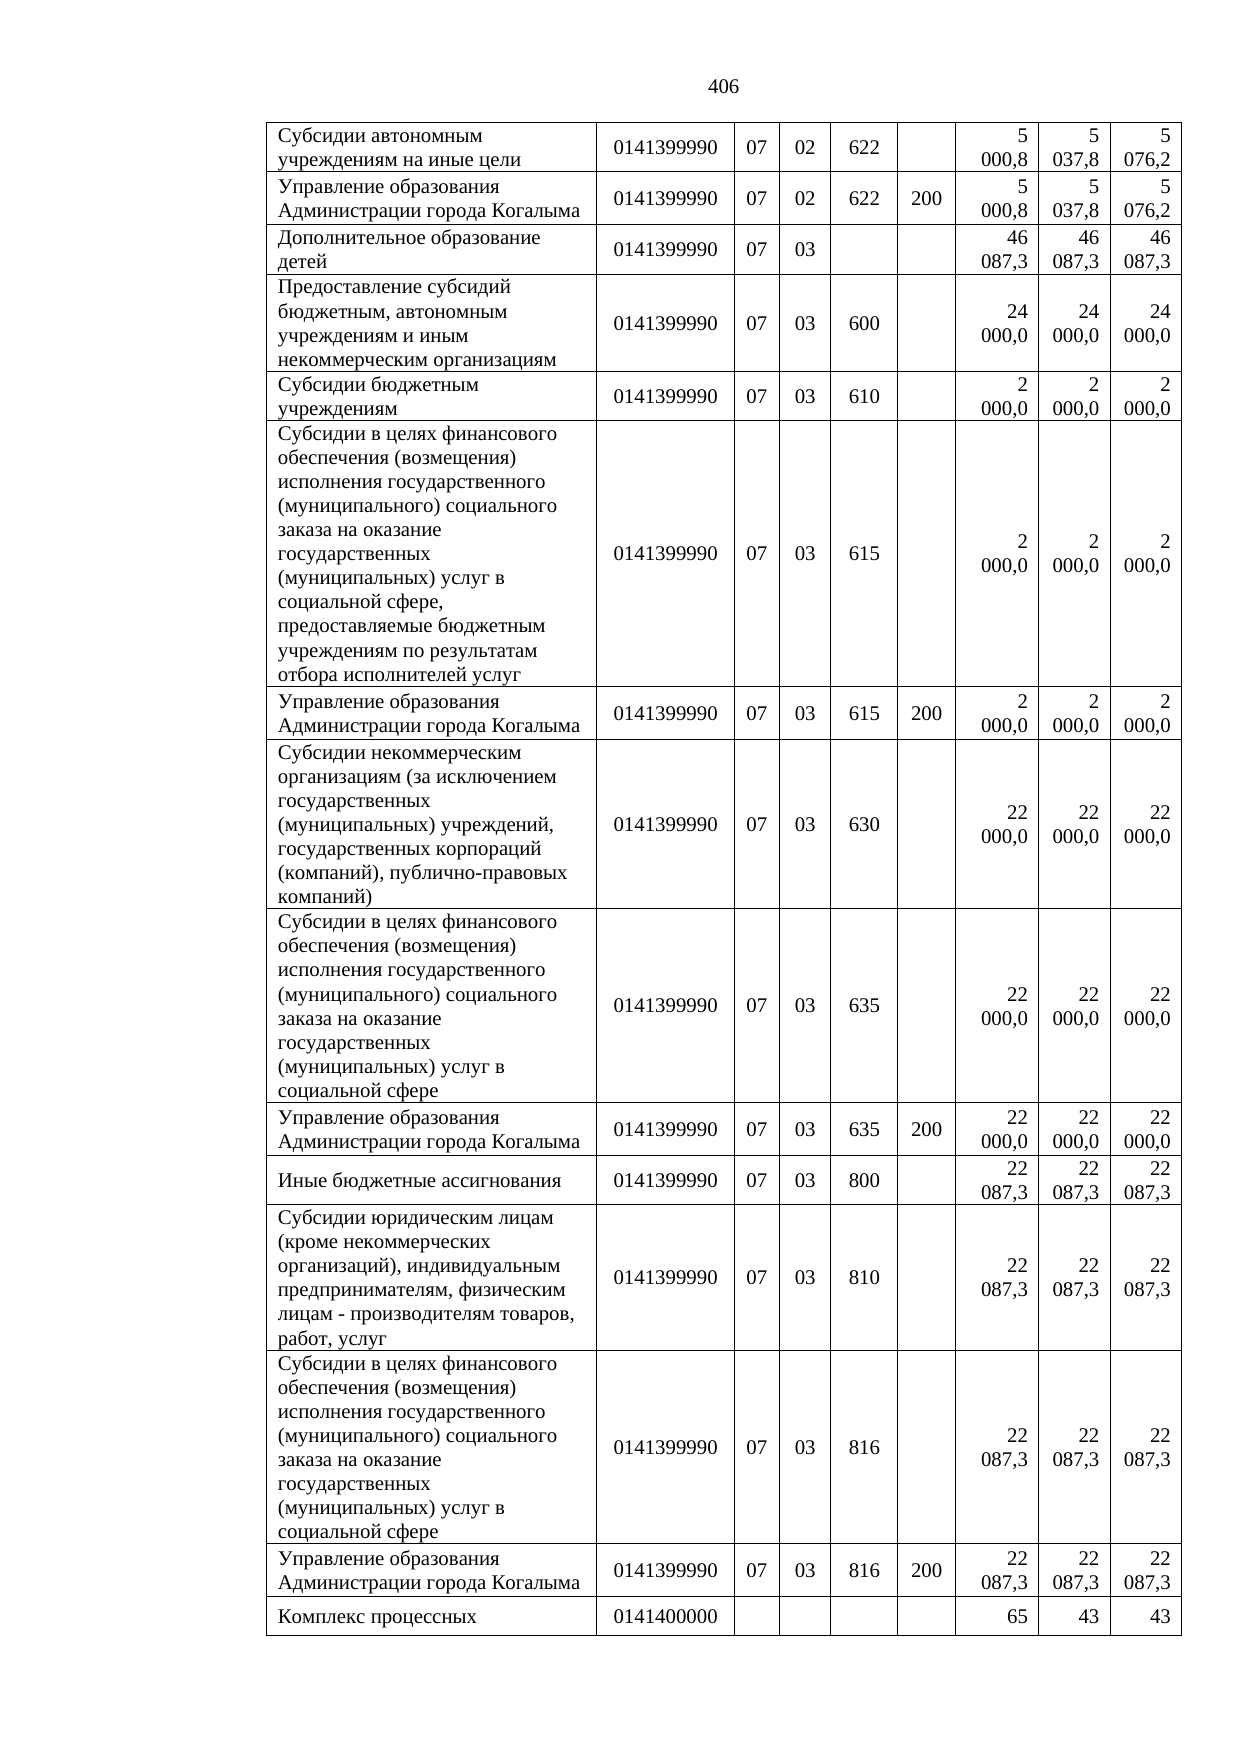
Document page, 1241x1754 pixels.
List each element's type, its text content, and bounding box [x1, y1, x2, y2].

table_cell 630 [831, 740, 897, 908]
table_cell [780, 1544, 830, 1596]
table_cell 46 087,3 [1039, 225, 1110, 273]
table_cell 5 037,8 [1039, 172, 1110, 224]
table_cell [898, 225, 955, 273]
table_cell 2 000,0 [956, 372, 1038, 420]
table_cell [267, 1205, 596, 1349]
table_cell [898, 275, 955, 371]
table_cell 2 000,0 [1039, 421, 1110, 686]
table_cell 46 087,3 [1111, 225, 1181, 273]
table_cell 22 000,0 [956, 740, 1038, 908]
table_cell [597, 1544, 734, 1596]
table_cell 2 000,0 [1111, 421, 1181, 686]
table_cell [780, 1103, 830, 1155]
table_cell 46 087,3 [956, 225, 1038, 273]
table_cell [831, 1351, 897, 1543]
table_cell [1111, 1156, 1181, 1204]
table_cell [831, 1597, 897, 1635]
table_cell 03 [780, 687, 830, 739]
table_cell 03 [780, 421, 830, 686]
table_cell 02 [780, 123, 830, 171]
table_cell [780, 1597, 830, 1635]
table_cell 5 076,2 [1111, 172, 1181, 224]
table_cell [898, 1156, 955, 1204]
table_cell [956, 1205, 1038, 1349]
table_cell Субсидии некоммерческим организациям (за исключением государственных (муниципальных) учреждений, государственных корпораций (компаний), публично-правовых компаний) [267, 740, 596, 908]
table_cell 24 000,0 [1039, 275, 1110, 371]
table_cell Субсидии в целях финансового обеспечения (возмещения) исполнения государственного (муниципального) социального заказа на оказание государственных (муниципальных) услуг в социальной сфере [267, 909, 596, 1102]
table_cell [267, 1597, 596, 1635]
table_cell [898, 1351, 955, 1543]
table_cell 200 [898, 687, 955, 739]
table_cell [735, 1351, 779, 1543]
table_cell [898, 372, 955, 420]
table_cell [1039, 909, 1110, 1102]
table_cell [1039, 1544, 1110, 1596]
table_cell 600 [831, 275, 897, 371]
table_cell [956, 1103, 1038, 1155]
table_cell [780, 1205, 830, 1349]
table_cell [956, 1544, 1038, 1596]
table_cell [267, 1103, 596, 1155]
table_cell 07 [735, 275, 779, 371]
table_cell 07 [735, 372, 779, 420]
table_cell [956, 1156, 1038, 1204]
table_cell 5 000,8 [956, 172, 1038, 224]
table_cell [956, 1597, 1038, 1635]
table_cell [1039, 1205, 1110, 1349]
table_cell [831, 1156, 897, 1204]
table_cell 22 000,0 [1039, 740, 1110, 908]
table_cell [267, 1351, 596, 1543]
table_cell 622 [831, 172, 897, 224]
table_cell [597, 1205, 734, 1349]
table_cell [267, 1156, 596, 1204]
table_cell Дополнительное образование детей [267, 225, 596, 273]
table_cell 0141399990 [597, 909, 734, 1102]
table_cell 610 [831, 372, 897, 420]
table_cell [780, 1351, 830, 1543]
table_cell 07 [735, 687, 779, 739]
table_cell 03 [780, 740, 830, 908]
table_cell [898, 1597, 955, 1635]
table_cell 622 [831, 123, 897, 171]
table_cell [898, 123, 955, 171]
table_cell 2 000,0 [1111, 687, 1181, 739]
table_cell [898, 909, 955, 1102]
table_cell Субсидии в целях финансового обеспечения (возмещения) исполнения государственного (муниципального) социального заказа на оказание государственных (муниципальных) услуг в социальной сфере, предоставляемые бюджетным учреждениям по результатам отбора исполнителей услуг [267, 421, 596, 686]
table_cell Управление образования Администрации города Когалыма [267, 687, 596, 739]
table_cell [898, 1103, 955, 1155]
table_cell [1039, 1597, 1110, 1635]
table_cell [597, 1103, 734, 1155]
table_cell 2 000,0 [1111, 372, 1181, 420]
table_cell 02 [780, 172, 830, 224]
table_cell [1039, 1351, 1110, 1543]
table_cell 24 000,0 [956, 275, 1038, 371]
table_cell 2 000,0 [956, 421, 1038, 686]
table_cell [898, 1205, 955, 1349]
table_cell Субсидии бюджетным учреждениям [267, 372, 596, 420]
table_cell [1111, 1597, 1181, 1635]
table_cell 2 000,0 [956, 687, 1038, 739]
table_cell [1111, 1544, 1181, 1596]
table_cell 2 000,0 [1039, 687, 1110, 739]
table_cell [831, 225, 897, 273]
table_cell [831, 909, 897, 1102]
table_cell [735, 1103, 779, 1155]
table_cell 0141399990 [597, 687, 734, 739]
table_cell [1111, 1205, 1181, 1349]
table_cell 07 [735, 740, 779, 908]
table_cell 07 [735, 123, 779, 171]
table_cell 03 [780, 275, 830, 371]
table_cell 03 [780, 909, 830, 1102]
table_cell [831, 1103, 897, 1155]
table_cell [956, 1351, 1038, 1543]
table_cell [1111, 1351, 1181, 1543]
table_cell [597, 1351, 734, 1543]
table_cell [898, 740, 955, 908]
table_cell 07 [735, 172, 779, 224]
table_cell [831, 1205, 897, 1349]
table_cell 0141399990 [597, 372, 734, 420]
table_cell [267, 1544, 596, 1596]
table_cell 22 000,0 [1111, 740, 1181, 908]
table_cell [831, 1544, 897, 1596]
table_cell 07 [735, 421, 779, 686]
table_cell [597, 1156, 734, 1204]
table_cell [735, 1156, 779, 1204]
table_cell Субсидии автономным учреждениям на иные цели [267, 123, 596, 171]
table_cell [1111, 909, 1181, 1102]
table_cell 0141399990 [597, 740, 734, 908]
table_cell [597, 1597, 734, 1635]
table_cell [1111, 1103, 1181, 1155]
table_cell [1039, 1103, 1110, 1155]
table_cell Предоставление субсидий бюджетным, автономным учреждениям и иным некоммерческим организациям [267, 275, 596, 371]
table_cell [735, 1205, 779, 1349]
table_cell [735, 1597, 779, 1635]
table_cell 07 [735, 225, 779, 273]
table_cell 0141399990 [597, 421, 734, 686]
table_cell 2 000,0 [1039, 372, 1110, 420]
table_cell 5 000,8 [956, 123, 1038, 171]
table_cell 615 [831, 687, 897, 739]
table_cell 03 [780, 225, 830, 273]
table_cell 200 [898, 172, 955, 224]
table_cell 07 [735, 909, 779, 1102]
table_cell 03 [780, 372, 830, 420]
table_cell Управление образования Администрации города Когалыма [267, 172, 596, 224]
table_cell 0141399990 [597, 225, 734, 273]
table_cell 5 076,2 [1111, 123, 1181, 171]
table_cell 0141399990 [597, 123, 734, 171]
table_cell [898, 421, 955, 686]
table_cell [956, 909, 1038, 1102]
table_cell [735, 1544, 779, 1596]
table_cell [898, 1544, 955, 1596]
table_cell 0141399990 [597, 172, 734, 224]
table_cell 0141399990 [597, 275, 734, 371]
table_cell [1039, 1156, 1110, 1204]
table_cell 24 000,0 [1111, 275, 1181, 371]
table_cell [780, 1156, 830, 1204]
table_cell 615 [831, 421, 897, 686]
table_cell 5 037,8 [1039, 123, 1110, 171]
